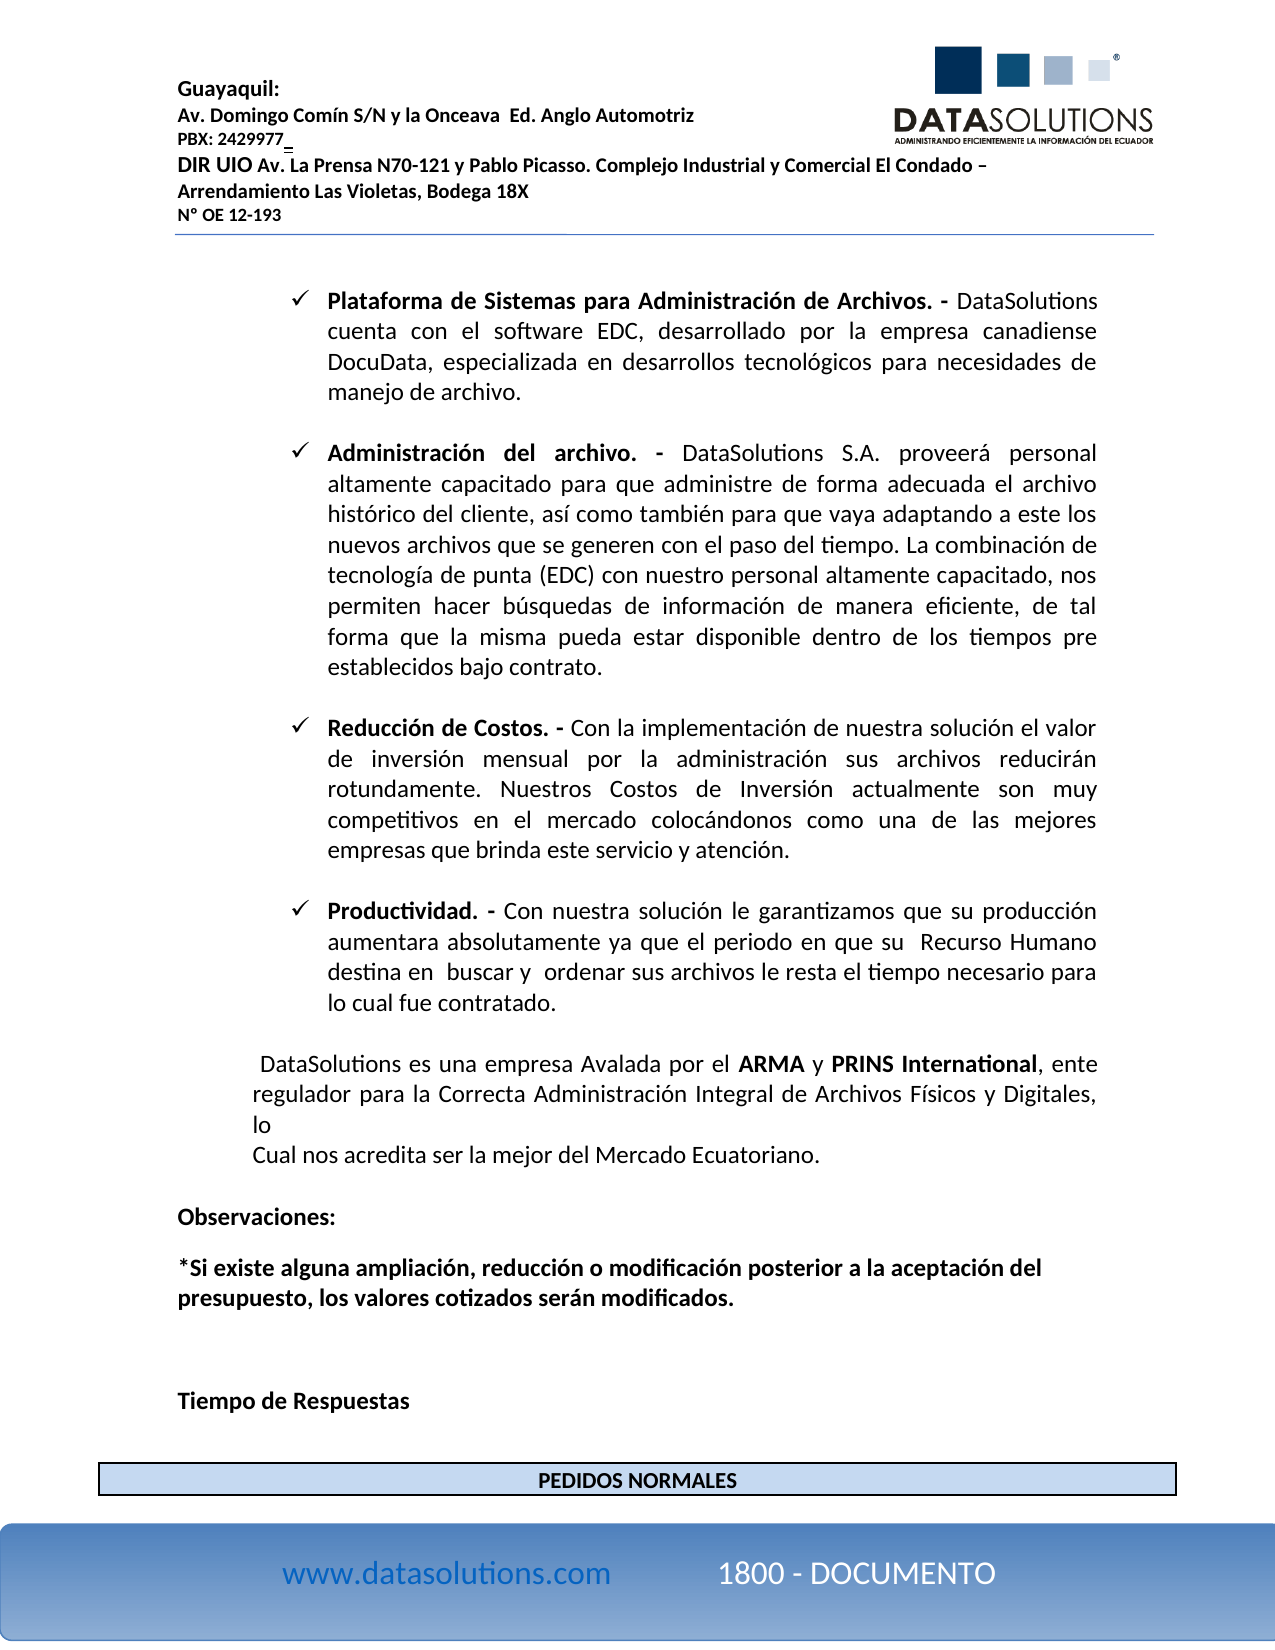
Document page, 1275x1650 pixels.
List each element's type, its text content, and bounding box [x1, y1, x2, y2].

list Reducción de Costos. - Con la implementación de nuestra solución el valor de inversión mensual por la administración sus archivos reducirán rotundamente. Nuestros Costos de Inversión actualmente son muy competitivos en el mercado colocándonos como una de las mejores empresas que brinda este servicio y atención. [290, 712, 1098, 865]
list Plataforma de Sistemas para Administración de Archivos. - DataSolutions cuenta con el software EDC, desarrollado por la empresa canadiense DocuData, especializada en desarrollos tecnológicos para necesidades de manejo de archivo. [290, 285, 1098, 407]
list Administración del archivo. - DataSolutions S.A. proveerá personal altamente capacitado para que administre de forma adecuada el archivo histórico del cliente, así como también para que vaya adaptando a este los nuevos archivos que se generen con el paso del tiempo. La combinación de tecnología de punta (EDC) con nuestro personal altamente capacitado, nos permiten hacer búsquedas de información de manera eficiente, de tal forma que la misma pueda estar disponible dentro de los tiempos pre establecidos bajo contrato. [290, 438, 1098, 682]
list Cual nos acredita ser la mejor del Mercado Ecuatoriano. [252, 1139, 1098, 1170]
text Observaciones: [177, 1201, 1098, 1231]
text Tiempo de Respuestas [177, 1385, 1098, 1416]
text *Si existe alguna ampliación, reducción o modificación posterior a la aceptación del presupuesto, los valores cotizados serán modificados. [177, 1252, 1098, 1313]
table_header PEDIDOS NORMALES [100, 1464, 1175, 1494]
picture [892, 42, 1155, 148]
list DataSolutions es una empresa Avalada por el ARMA y PRINS International, ente regulador para la Correcta Administración Integral de Archivos Físicos y Digitales, lo [252, 1048, 1098, 1139]
list Productividad. - Con nuestra solución le garantizamos que su producción aumentara absolutamente ya que el periodo en que su Recurso Humano destina en buscar y ordenar sus archivos le resta el tiempo necesario para lo cual fue contratado. [290, 895, 1098, 1017]
